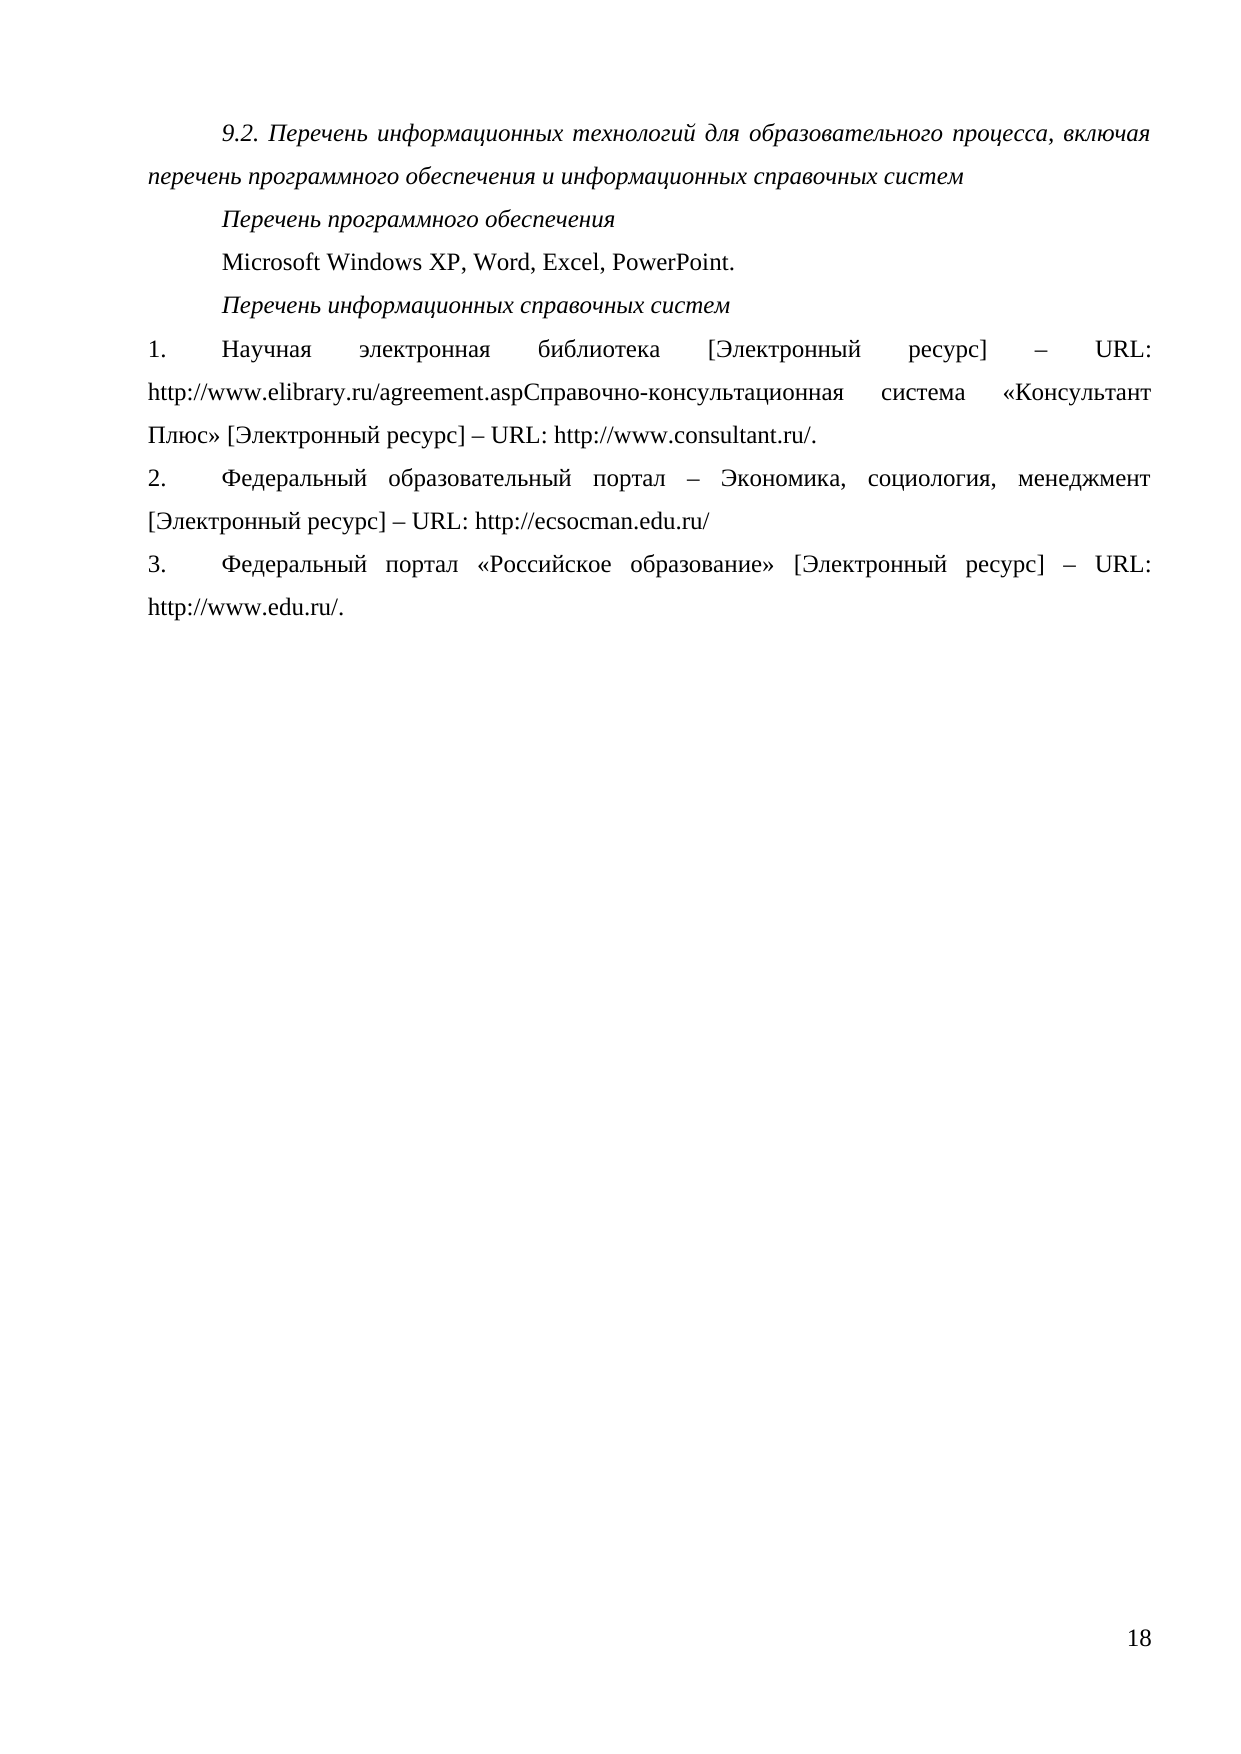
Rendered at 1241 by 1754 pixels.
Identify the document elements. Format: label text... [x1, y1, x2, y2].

text 9.2. Перечень информационных технологий для образовательного процесса, включая перечень программного обеспечения и информационных справочных систем [148, 118, 1152, 190]
text Microsoft Windows XP, Word, Excel, PowerPoint. [148, 247, 1152, 276]
list Федеральный портал «Российское образование» [Электронный ресурс] – URL: http://www.edu.ru/. [148, 549, 1152, 621]
text Перечень программного обеспечения [148, 204, 1152, 233]
list Федеральный образовательный портал – Экономика, социология, менеджмент [Электронный ресурс] – URL: http://ecsocman.edu.ru/ [148, 463, 1152, 535]
text Перечень информационных справочных систем [148, 291, 1152, 319]
list Научная электронная библиотека [Электронный ресурс] – URL: http://www.elibrary.ru/agreement.aspСправочно-консультационная система «Консультант Плюс» [Электронный ресурс] – URL: http://www.consultant.ru/. [148, 334, 1152, 449]
